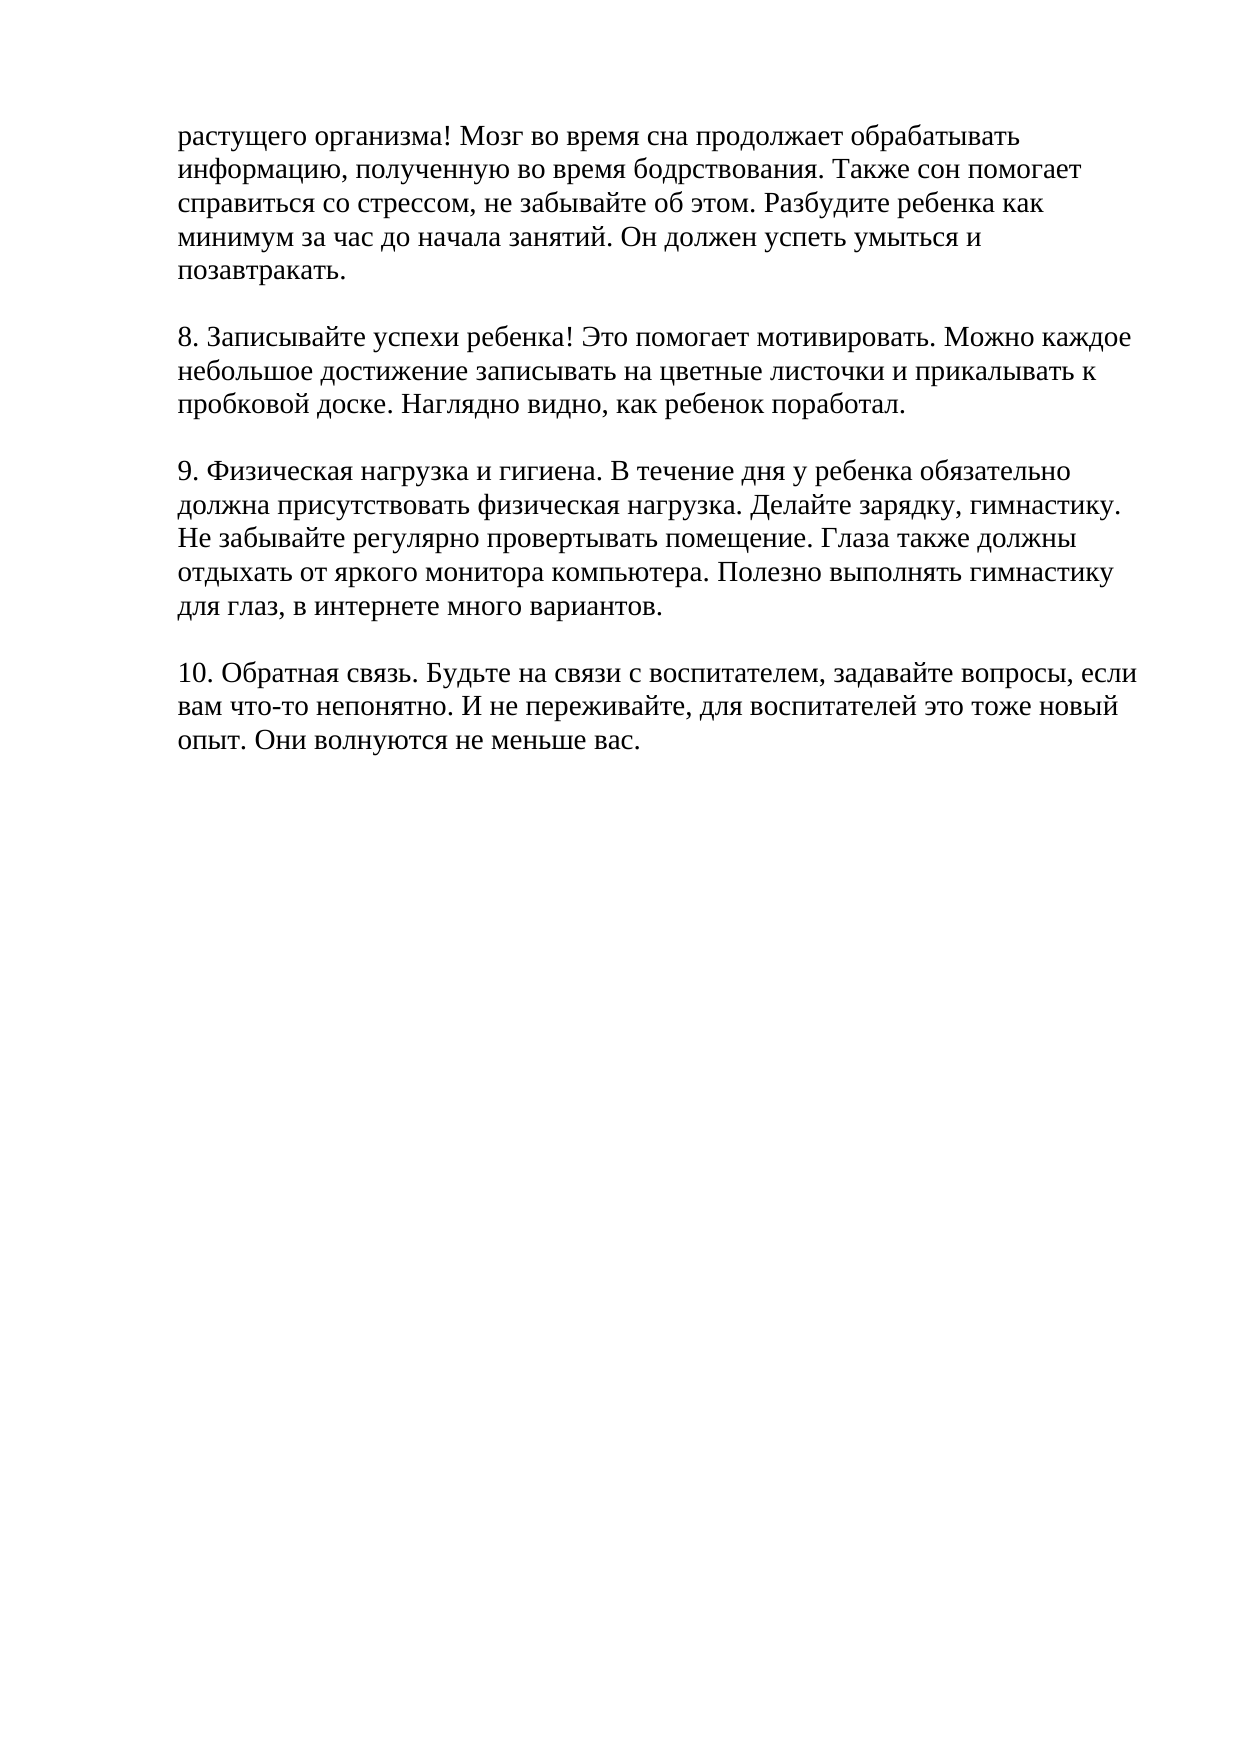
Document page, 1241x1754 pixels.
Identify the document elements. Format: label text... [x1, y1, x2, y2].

text 8. Записывайте успехи ребенка! Это помогает мотивировать. Можно каждое небольшое достижение записывать на цветные листочки и прикалывать к пробковой доске. Наглядно видно, как ребенок поработал. [177, 286, 1152, 420]
text 10. Обратная связь. Будьте на связи с воспитателем, задавайте вопросы, если вам что-то непонятно. И не переживайте, для воспитателей это тоже новый опыт. Они волнуются не меньше вас. [177, 621, 1152, 755]
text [177, 118, 1152, 286]
text 9. Физическая нагрузка и гигиена. В течение дня у ребенка обязательно должна присутствовать физическая нагрузка. Делайте зарядку, гимнастику. Не забывайте регулярно провертывать помещение. Глаза также должны отдыхать от яркого монитора компьютера. Полезно выполнять гимнастику для глаз, в интернете много вариантов. [177, 420, 1152, 621]
